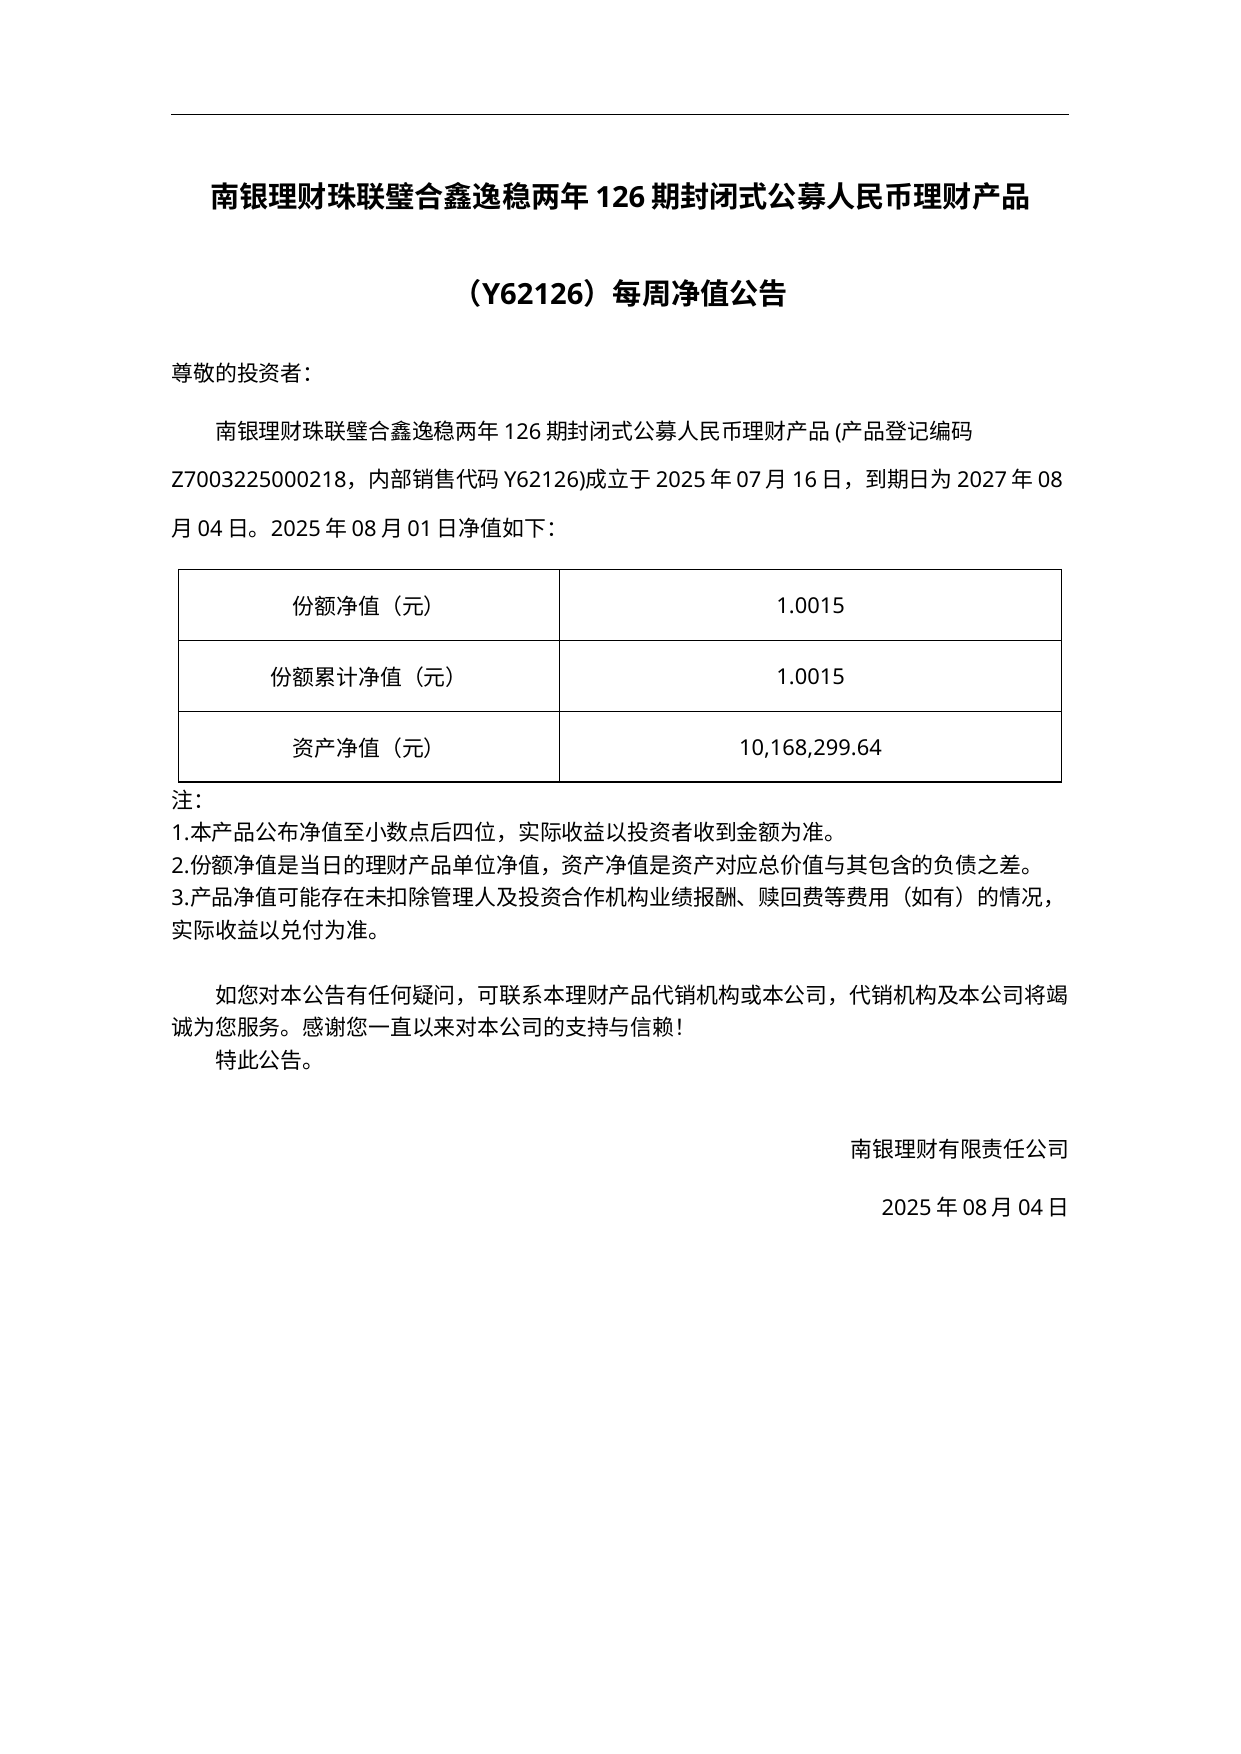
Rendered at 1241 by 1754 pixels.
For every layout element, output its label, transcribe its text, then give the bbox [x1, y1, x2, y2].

table_header 份额净值（元） [179, 570, 559, 640]
table_header 1.0015 [560, 570, 1061, 640]
text 1.本产品公布净值至小数点后四位，实际收益以投资者收到金额为准。 [171, 815, 1069, 847]
text 3.产品净值可能存在未扣除管理人及投资合作机构业绩报酬、赎回费等费用（如有）的情况，实际收益以兑付为准。 [171, 880, 1069, 945]
text 2025年08月04日 [171, 1190, 1069, 1222]
text 如您对本公告有任何疑问，可联系本理财产品代销机构或本公司，代销机构及本公司将竭诚为您服务。感谢您一直以来对本公司的支持与信赖！ [171, 977, 1069, 1042]
text 尊敬的投资者： [171, 355, 1069, 388]
table_cell 资产净值（元） [179, 712, 559, 781]
text 南银理财珠联璧合鑫逸稳两年126期封闭式公募人民币理财产品 (产品登记编码Z7003225000218，内部销售代码Y62126)成立于2025年07月16日，到期日为2027年08月04日。2025年08月01日净值如下： [171, 413, 1069, 543]
text 南银理财珠联璧合鑫逸稳两年126期封闭式公募人民币理财产品（Y62126）每周净值公告 [171, 162, 1069, 324]
text 注： [171, 782, 1069, 815]
table_cell 份额累计净值（元） [179, 641, 559, 711]
table_cell 10,168,299.64 [560, 712, 1061, 781]
text 2.份额净值是当日的理财产品单位净值，资产净值是资产对应总价值与其包含的负债之差。 [171, 847, 1069, 880]
text 特此公告。 [171, 1042, 1069, 1075]
text 南银理财有限责任公司 [171, 1132, 1069, 1164]
table_cell 1.0015 [560, 641, 1061, 711]
